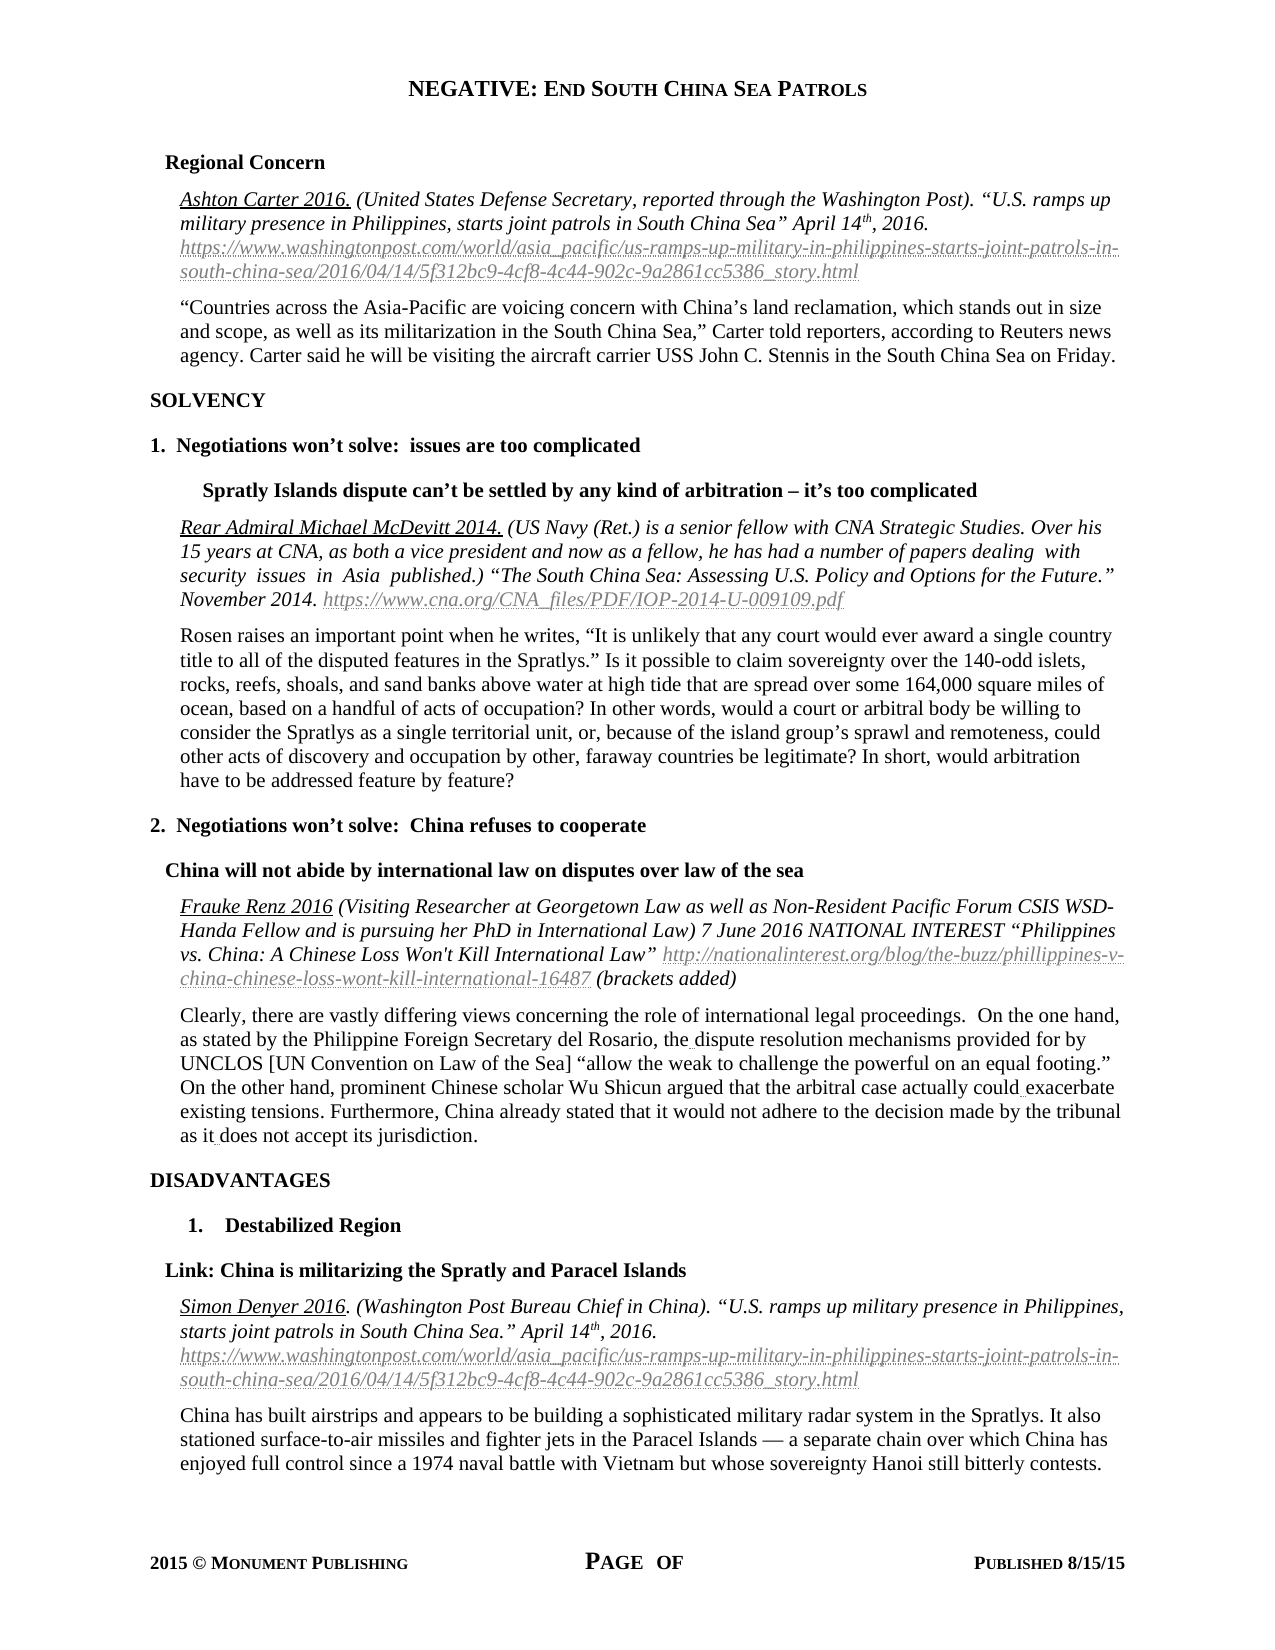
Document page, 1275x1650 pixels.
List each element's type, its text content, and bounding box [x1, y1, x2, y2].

text SOLVENCY [150, 388, 1125, 412]
text Ashton Carter 2016. (United States Defense Secretary, reported through the Washington Post). “U.S. ramps up military presence in Philippines, starts joint patrols in South China Sea” April 14th, 2016. https://www.washingtonpost.com/world/asia_pacific/us-ramps-up-military-in-philippines-starts-joint-patrols-in-south-china-sea/2016/04/14/5f312bc9-4cf8-4c44-902c-9a2861cc5386_story.html [180, 187, 1125, 283]
text 2. Negotiations won’t solve: China refuses to cooperate [150, 813, 1125, 837]
text China will not abide by international law on disputes over law of the sea [165, 858, 1125, 882]
text 1. Negotiations won’t solve: issues are too complicated [150, 433, 1125, 457]
text Rear Admiral Michael McDevitt 2014. (US Navy (Ret.) is a senior fellow with CNA Strategic Studies. Over his 15 years at CNA, as both a vice president and now as a fellow, he has had a number of papers dealing with security issues in Asia published.) “The South China Sea: Assessing U.S. Policy and Options for the Future.” November 2014. https://www.cna.org/CNA_files/PDF/IOP-2014-U-009109.pdf [180, 515, 1125, 611]
text Spratly Islands dispute can’t be settled by any kind of arbitration – it’s too complicated [202, 478, 1125, 502]
text China has built airstrips and appears to be building a sophisticated military radar system in the Spratlys. It also stationed surface-to-air missiles and fighter jets in the Paracel Islands — a separate chain over which China has enjoyed full control since a 1974 naval battle with Vietnam but whose sovereignty Hanoi still bitterly contests. [180, 1403, 1125, 1475]
list Destabilized Region [187, 1213, 1125, 1237]
text Simon Denyer 2016. (Washington Post Bureau Chief in China). “U.S. ramps up military presence in Philippines, starts joint patrols in South China Sea.” April 14th, 2016. https://www.washingtonpost.com/world/asia_pacific/us-ramps-up-military-in-philippines-starts-joint-patrols-in-south-china-sea/2016/04/14/5f312bc9-4cf8-4c44-902c-9a2861cc5386_story.html [180, 1294, 1125, 1391]
text Clearly, there are vastly differing views concerning the role of international legal proceedings. On the one hand, as stated by the Philippine Foreign Secretary del Rosario, the dispute resolution mechanisms provided for by UNCLOS [UN Convention on Law of the Sea] “allow the weak to challenge the powerful on an equal footing.” On the other hand, prominent Chinese scholar Wu Shicun argued that the arbitral case actually could exacerbate existing tensions. Furthermore, China already stated that it would not adhere to the decision made by the tribunal as it does not accept its jurisdiction. [180, 1003, 1125, 1147]
text “Countries across the Asia-Pacific are voicing concern with China’s land reclamation, which stands out in size and scope, as well as its militarization in the South China Sea,” Carter told reporters, according to Reuters news agency. Carter said he will be visiting the aircraft carrier USS John C. Stennis in the South China Sea on Friday. [180, 295, 1125, 367]
text Rosen raises an important point when he writes, “It is unlikely that any court would ever award a single country title to all of the disputed features in the Spratlys.” Is it possible to claim sovereignty over the 140-odd islets, rocks, reefs, shoals, and sand banks above water at high tide that are spread over some 164,000 square miles of ocean, based on a handful of acts of occupation? In other words, would a court or arbitral body be willing to consider the Spratlys as a single territorial unit, or, because of the island group’s sprawl and remoteness, could other acts of discovery and occupation by other, faraway countries be legitimate? In short, would arbitration have to be addressed feature by feature? [180, 623, 1125, 792]
text Link: China is militarizing the Spratly and Paracel Islands [165, 1258, 1125, 1282]
text Regional Concern [165, 150, 1125, 174]
text Frauke Renz 2016 (Visiting Researcher at Georgetown Law as well as Non-Resident Pacific Forum CSIS WSD-Handa Fellow and is pursuing her PhD in International Law) 7 June 2016 NATIONAL INTEREST “Philippines vs. China: A Chinese Loss Won't Kill International Law” http://nationalinterest.org/blog/the-buzz/phillippines-v-china-chinese-loss-wont-kill-international-16487 (brackets added) [180, 894, 1125, 990]
text DISADVANTAGES [150, 1168, 1125, 1192]
